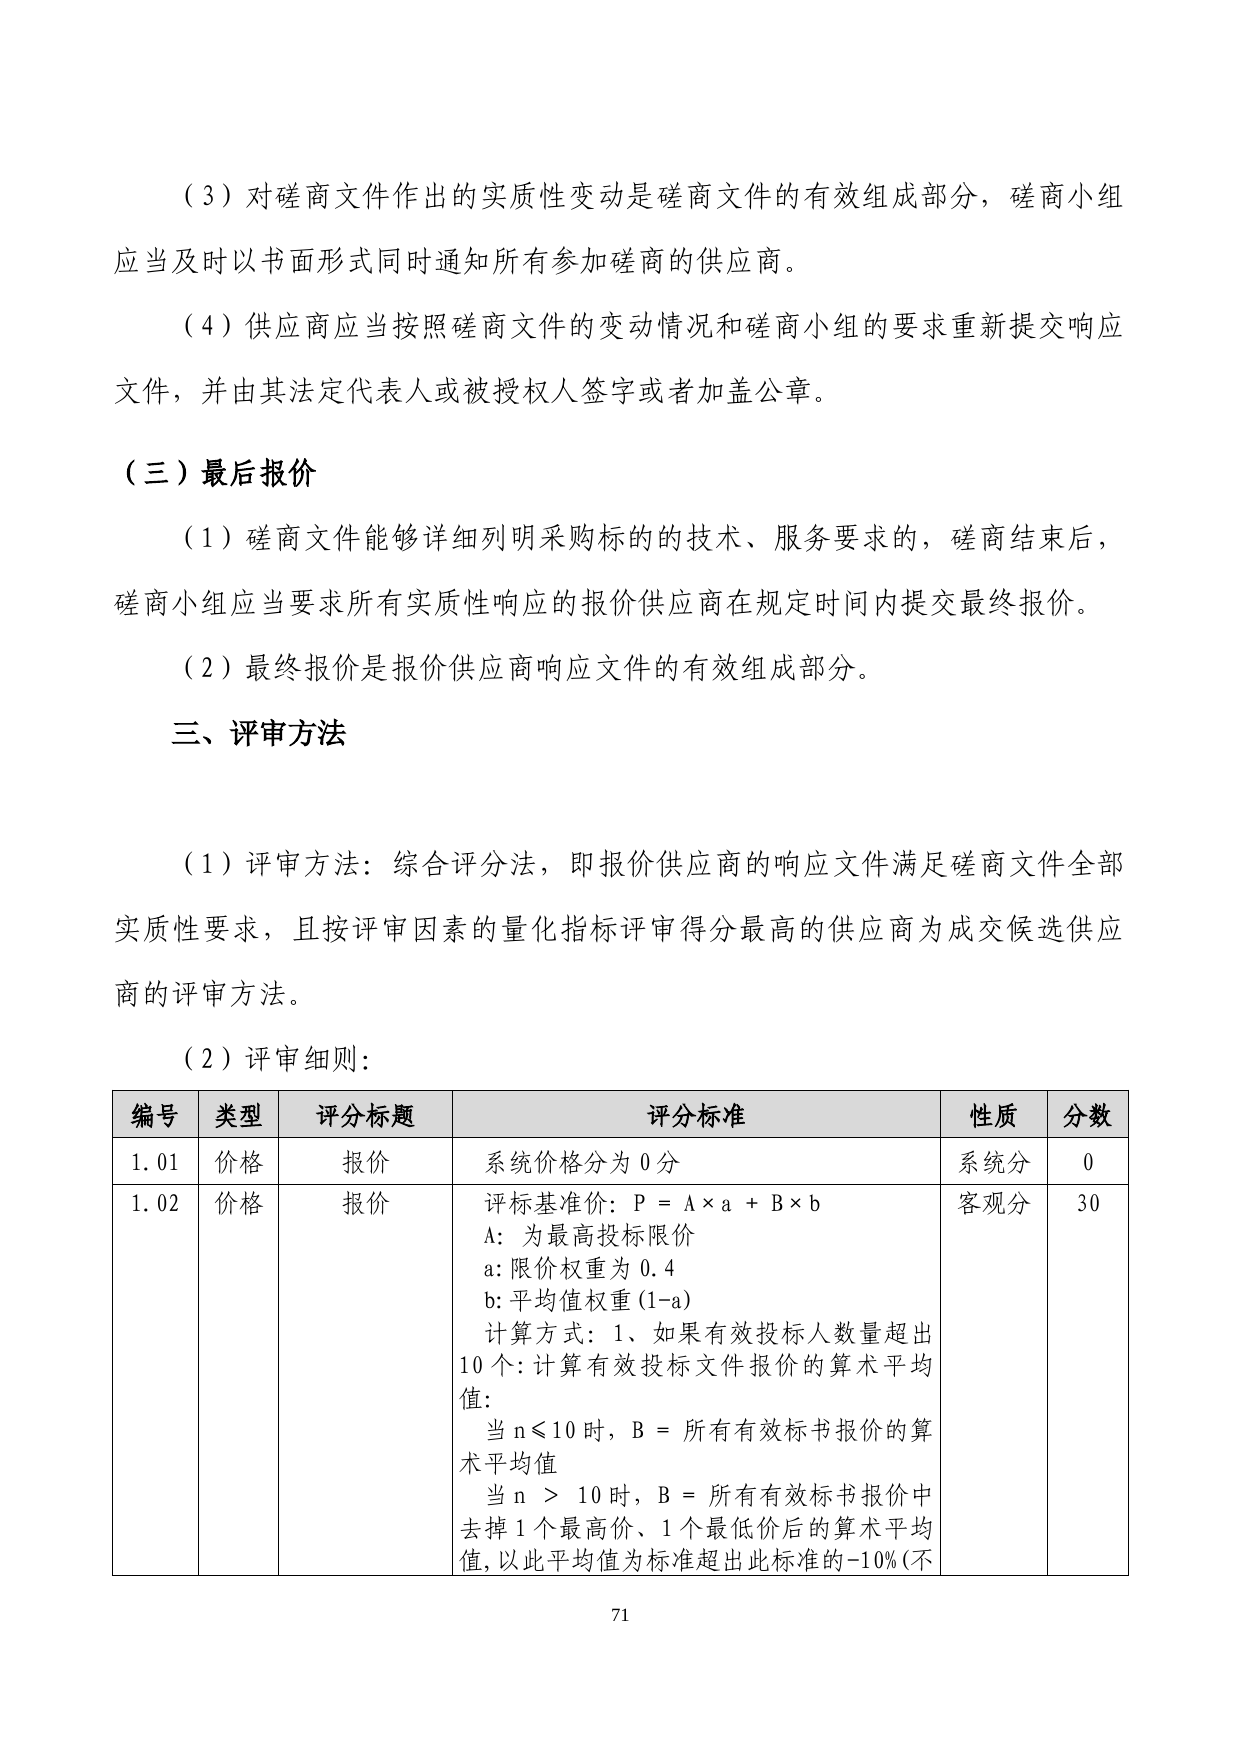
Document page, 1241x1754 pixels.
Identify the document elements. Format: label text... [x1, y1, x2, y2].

text （1）评审方法：综合评分法，即报价供应商的响应文件满足磋商文件全部实质性要求，且按评审因素的量化指标评审得分最高的供应商为成交候选供应商的评审方法。 [112, 829, 1128, 1024]
table_cell 1.02 [113, 1185, 198, 1575]
text （2）最终报价是报价供应商响应文件的有效组成部分。 [112, 633, 1128, 698]
table_cell 报价 [279, 1138, 452, 1184]
table_cell 报价 [279, 1185, 452, 1575]
table_header 性质 [941, 1091, 1047, 1137]
table_cell 1.01 [113, 1138, 198, 1184]
table_cell 系统分 [941, 1138, 1047, 1184]
text （4）供应商应当按照磋商文件的变动情况和磋商小组的要求重新提交响应文件，并由其法定代表人或被授权人签字或者加盖公章。 [112, 292, 1128, 422]
text （三）最后报价 [112, 438, 1128, 503]
text （2）评审细则： [112, 1024, 1128, 1089]
table_cell 0 [1048, 1138, 1128, 1184]
table_header 分数 [1048, 1091, 1128, 1137]
table_cell 系统价格分为0分 [453, 1138, 940, 1184]
table_cell 价格 [199, 1138, 278, 1184]
text （1）磋商文件能够详细列明采购标的的技术、服务要求的，磋商结束后，磋商小组应当要求所有实质性响应的报价供应商在规定时间内提交最终报价。 [112, 503, 1128, 633]
table_header 类型 [199, 1091, 278, 1137]
text 三、评审方法 [112, 698, 1128, 763]
table_header 评分标准 [453, 1091, 940, 1137]
text （3）对磋商文件作出的实质性变动是磋商文件的有效组成部分，磋商小组应当及时以书面形式同时通知所有参加磋商的供应商。 [112, 162, 1128, 292]
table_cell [453, 1185, 940, 1575]
table_header 评分标题 [279, 1091, 452, 1137]
table_header 编号 [113, 1091, 198, 1137]
table_cell 客观分 [941, 1185, 1047, 1575]
table_cell 30 [1048, 1185, 1128, 1575]
table_cell 价格 [199, 1185, 278, 1575]
